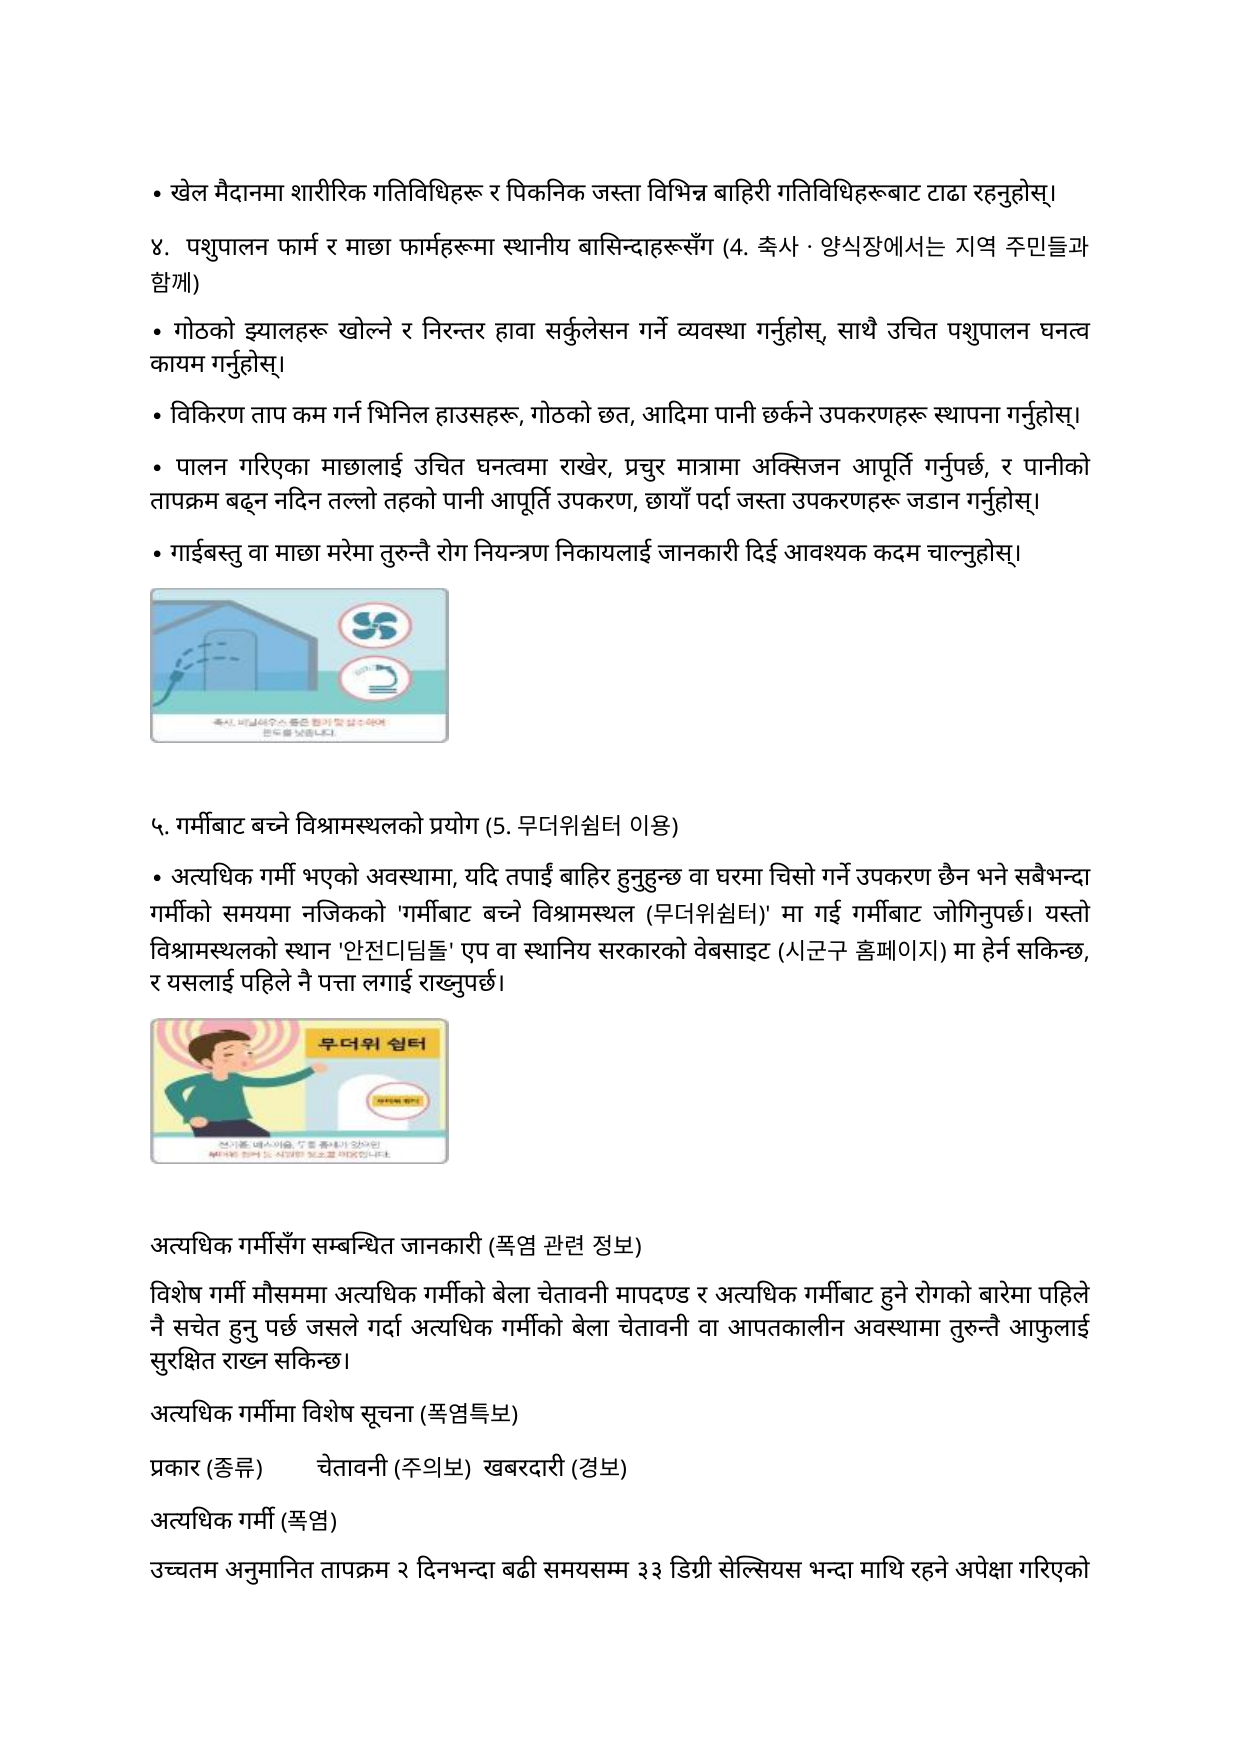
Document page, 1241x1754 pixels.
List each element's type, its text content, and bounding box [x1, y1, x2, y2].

text प्रकार (종류) चेतावनी (주의보) खबरदारी (경보) [150, 1449, 1090, 1486]
text ∙ विकिरण ताप कम गर्न भिनिल हाउसहरू, गोठको छत, आदिमा पानी छर्कने उपकरणहरू स्थापना गर्नुहोस्। [150, 399, 1090, 434]
picture [150, 588, 449, 743]
text ∙ खेल मैदानमा शारीरिक गतिविधिहरू र पिकनिक जस्ता विभिन्न बाहिरी गतिविधिहरूबाट टाढा रहनुहोस्। [150, 177, 1090, 212]
text ४. पशुपालन फार्म र माछा फार्महरूमा स्थानीय बासिन्दाहरूसँग (4. 축사ㆍ양식장에서는 지역 주민들과 함께) [150, 228, 1090, 299]
text ∙ पालन गरिएका माछालाई उचित घनत्वमा राखेर, प्रचुर मात्रामा अक्सिजन आपूर्ति गर्नुपर्छ, र पानीको तापक्रम बढ्न नदिन तल्लो तहको पानी आपूर्ति उपकरण, छायाँ पर्दा जस्ता उपकरणहरू जडान गर्नुहोस्। [150, 451, 1090, 520]
text अत्यधिक गर्मी (폭염) [150, 1503, 1090, 1540]
text अत्यधिक गर्मीसँग सम्बन्धित जानकारी (폭염 관련 정보) [150, 1228, 1090, 1265]
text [150, 1556, 1090, 1589]
text ५. गर्मीबाट बच्ने विश्रामस्थलको प्रयोग (5. 무더위쉼터 이용) [150, 808, 1090, 844]
text अत्यधिक गर्मीमा विशेष सूचना (폭염특보) [150, 1396, 1090, 1433]
text ∙ गाईबस्तु वा माछा मरेमा तुरुन्तै रोग नियन्त्रण निकायलाई जानकारी दिई आवश्यक कदम चाल्नुहोस्। [150, 537, 1090, 571]
text ∙ गोठको झ्यालहरू खोल्ने र निरन्तर हावा सर्कुलेसन गर्ने व्यवस्था गर्नुहोस्, साथै उचित पशुपालन घनत्व कायम गर्नुहोस्। [150, 315, 1090, 383]
picture [150, 1018, 449, 1164]
text विशेष गर्मी मौसममा अत्यधिक गर्मीको बेला चेतावनी मापदण्ड र अत्यधिक गर्मीबाट हुने रोगको बारेमा पहिले नै सचेत हुनु पर्छ जसले गर्दा अत्यधिक गर्मीको बेला चेतावनी वा आपतकालीन अवस्थामा तुरुन्तै आफुलाई सुरक्षित राख्न सकिन्छ। [150, 1282, 1090, 1379]
text ∙ अत्यधिक गर्मी भएको अवस्थामा, यदि तपाईं बाहिर हुनुहुन्छ वा घरमा चिसो गर्ने उपकरण छैन भने सबैभन्दा गर्मीको समयमा नजिकको 'गर्मीबाट बच्ने विश्रामस्थल (무더위쉼터)' मा गई गर्मीबाट जोगिनुपर्छ। यस्तो विश्रामस्थलको स्थान '안전디딤돌' एप वा स्थानिय सरकारको वेबसाइट (시군구 홈페이지) मा हेर्न सकिन्छ, र यसलाई पहिले नै पत्ता लगाई राख्नुपर्छ। [150, 861, 1090, 1002]
